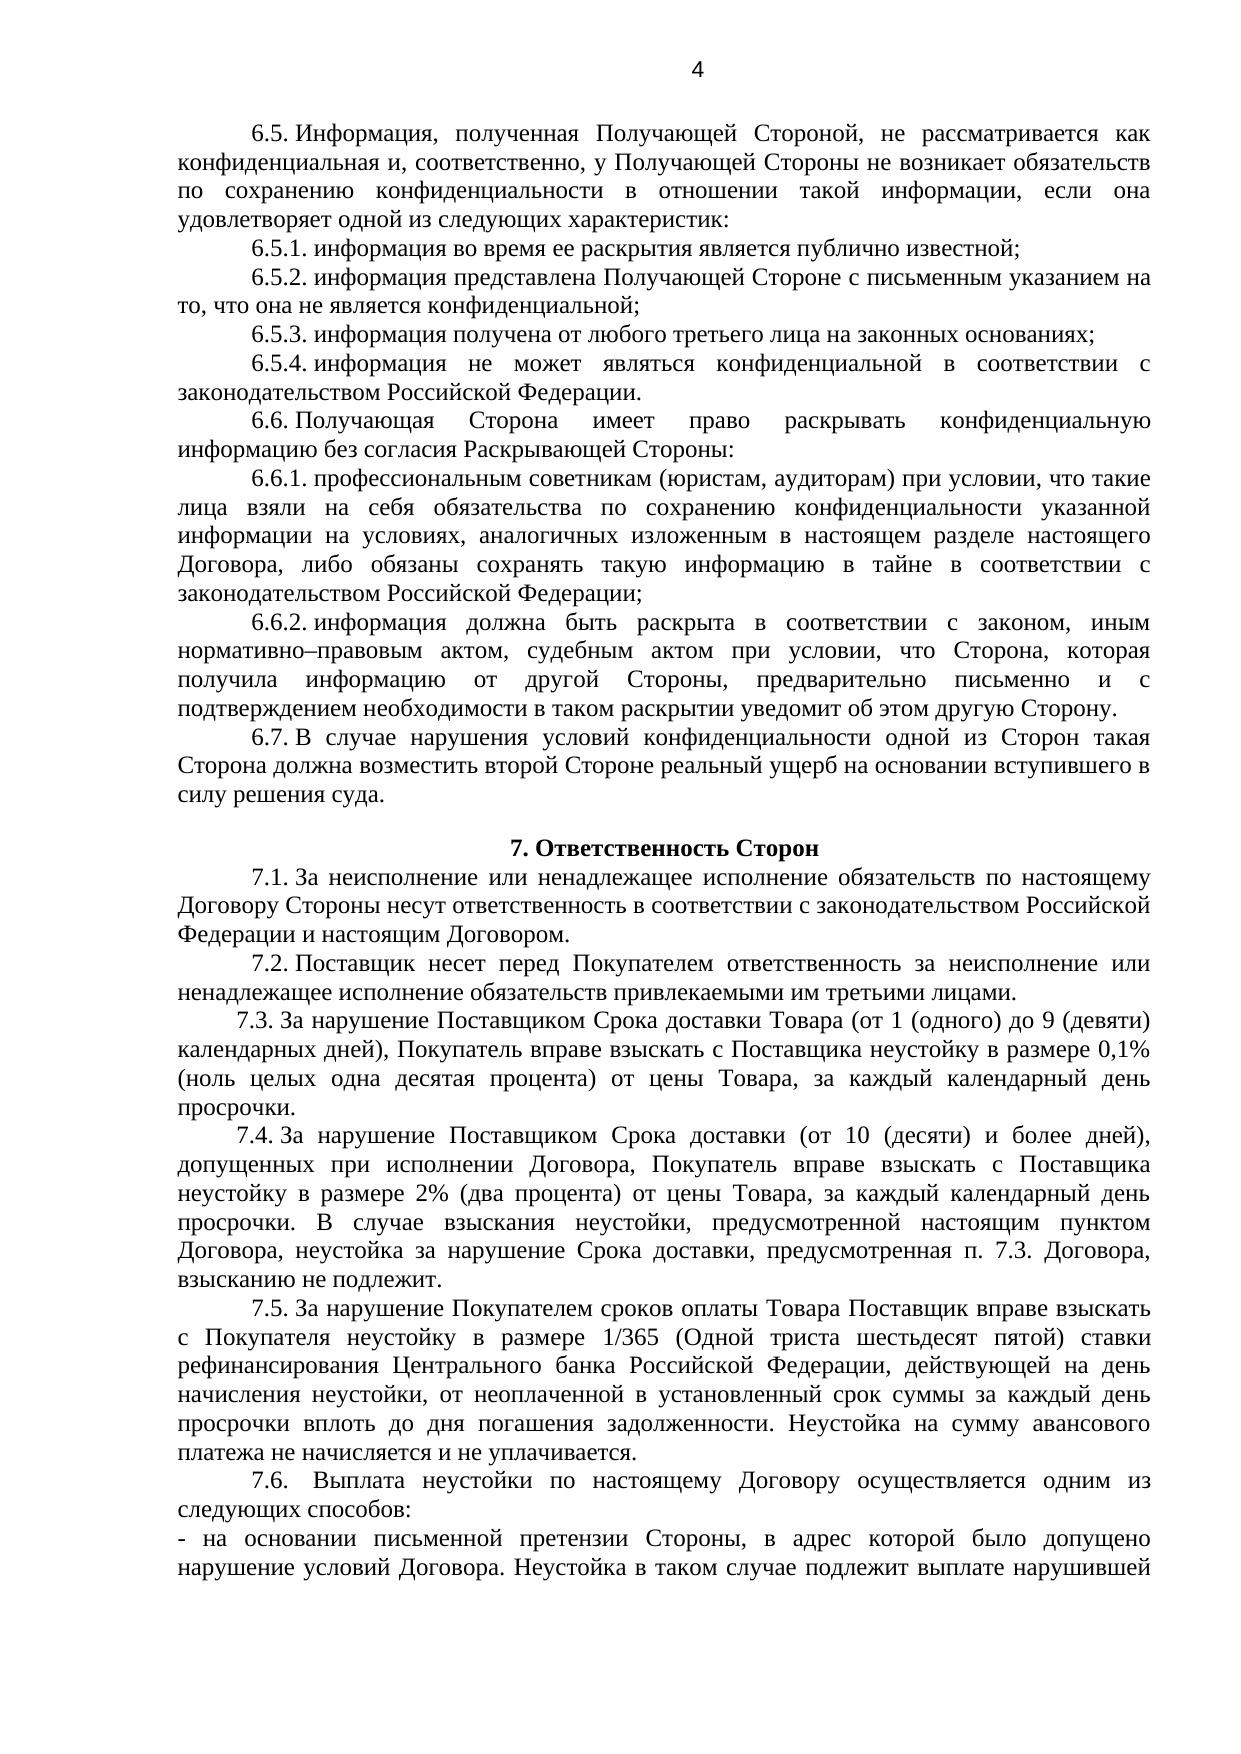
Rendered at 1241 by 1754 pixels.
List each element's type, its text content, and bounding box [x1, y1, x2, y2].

list Получающая Сторона имеет право раскрывать конфиденциальную информацию без согласия Раскрывающей Стороны: [177, 406, 1152, 463]
list информация представлена Получающей Стороне с письменным указанием на то, что она не является конфиденциальной; [177, 262, 1152, 319]
list информация не может являться конфиденциальной в соответствии с законодательством Российской Федерации. [177, 348, 1152, 406]
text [177, 1523, 1152, 1581]
list информация во время ее раскрытия является публично известной; [177, 233, 1152, 262]
list В случае нарушения условий конфиденциальности одной из Сторон такая Сторона должна возместить второй Стороне реальный ущерб на основании вступившего в силу решения суда. [177, 722, 1152, 808]
list Ответственность Сторон [177, 833, 1152, 862]
list Выплата неустойки по настоящему Договору осуществляется одним из следующих способов: [177, 1466, 1152, 1523]
list информация получена от любого третьего лица на законных основаниях; [177, 319, 1152, 348]
list профессиональным советникам (юристам, аудиторам) при условии, что такие лица взяли на себя обязательства по сохранению конфиденциальности указанной информации на условиях, аналогичных изложенным в настоящем разделе настоящего Договора, либо обязаны сохранять такую информацию в тайне в соответствии с законодательством Российской Федерации; [177, 463, 1152, 607]
list За нарушение Поставщиком Срока доставки (от 10 (десяти) и более дней), допущенных при исполнении Договора, Покупатель вправе взыскать с Поставщика неустойку в размере 2% (два процента) от цены Товара, за каждый календарный день просрочки. В случае взыскания неустойки, предусмотренной настоящим пунктом Договора, неустойка за нарушение Срока доставки, предусмотренная п. 7.3. Договора, взысканию не подлежит. [177, 1121, 1152, 1293]
list За нарушение Поставщиком Срока доставки Товара (от 1 (одного) до 9 (девяти) календарных дней), Покупатель вправе взыскать с Поставщика неустойку в размере 0,1% (ноль целых одна десятая процента) от цены Товара, за каждый календарный день просрочки. [177, 1006, 1152, 1121]
list Информация, полученная Получающей Стороной, не рассматривается как конфиденциальная и, соответственно, у Получающей Стороны не возникает обязательств по сохранению конфиденциальности в отношении такой информации, если она удовлетворяет одной из следующих характеристик: [177, 118, 1152, 233]
list За нарушение Покупателем сроков оплаты Товара Поставщик вправе взыскать с Покупателя неустойку в размере 1/365 (Одной триста шестьдесят пятой) ставки рефинансирования Центрального банка Российской Федерации, действующей на день начисления неустойки, от неоплаченной в установленный срок суммы за каждый день просрочки вплоть до дня погашения задолженности. Неустойка на сумму авансового платежа не начисляется и не уплачивается. [177, 1293, 1152, 1466]
list Поставщик несет перед Покупателем ответственность за неисполнение или ненадлежащее исполнение обязательств привлекаемыми им третьими лицами. [177, 948, 1152, 1006]
list За неисполнение или ненадлежащее исполнение обязательств по настоящему Договору Стороны несут ответственность в соответствии с законодательством Российской Федерации и настоящим Договором. [177, 862, 1152, 948]
list информация должна быть раскрыта в соответствии с законом, иным нормативно–правовым актом, судебным актом при условии, что Сторона, которая получила информацию от другой Стороны, предварительно письменно и с подтверждением необходимости в таком раскрытии уведомит об этом другую Сторону. [177, 607, 1152, 722]
